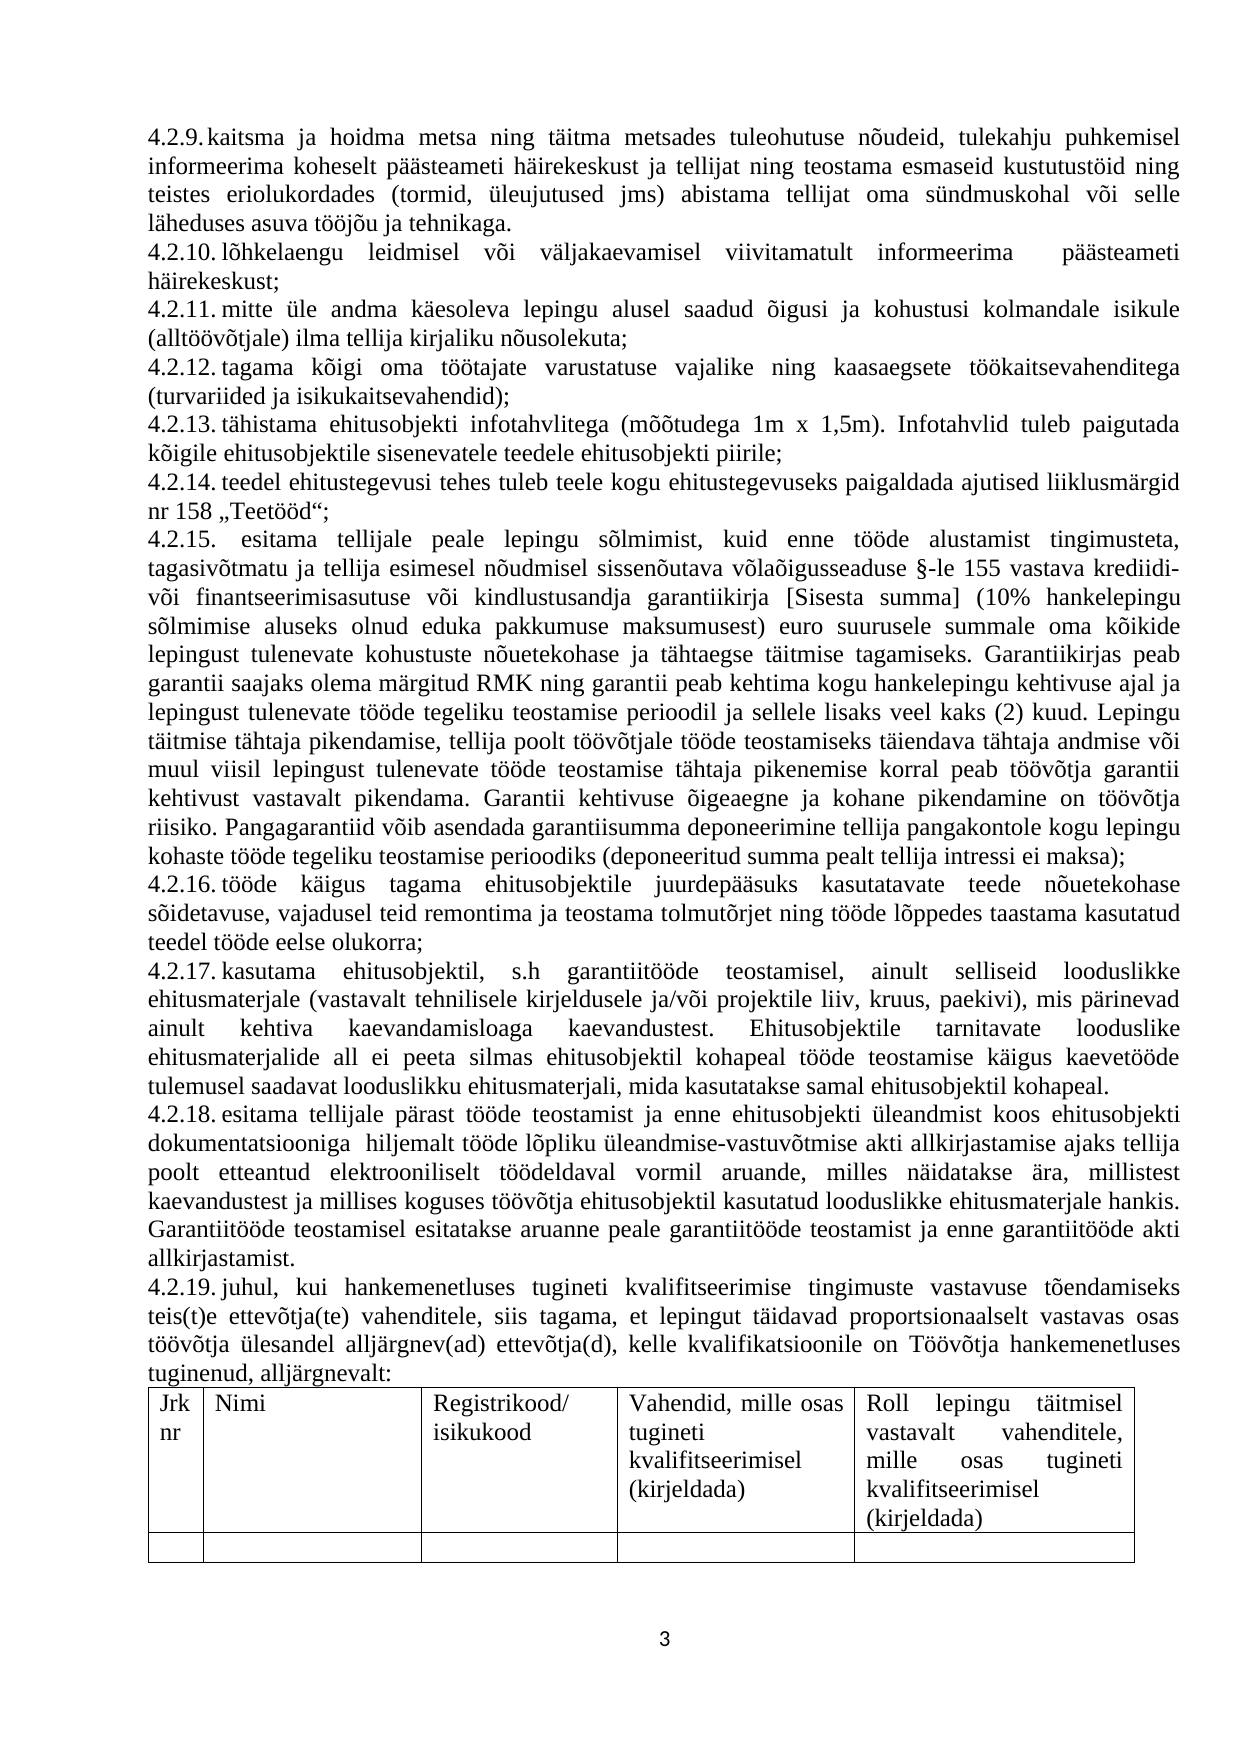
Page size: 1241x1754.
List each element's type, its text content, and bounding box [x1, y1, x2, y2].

table_header Jrk nr [149, 1388, 203, 1532]
text tööde käigus tagama ehitusobjektile juurdepääsuks kasutatavate teede nõuetekohase sõidetavuse, vajadusel teid remontima ja teostama tolmutõrjet ning tööde lõppedes taastama kasutatud teedel tööde eelse olukorra; [148, 869, 1181, 956]
text tagama kõigi oma töötajate varustatuse vajalike ning kaasaegsete töökaitsevahenditega (turvariided ja isikukaitsevahendid); [148, 352, 1181, 409]
text kasutama ehitusobjektil, s.h garantiitööde teostamisel, ainult selliseid looduslikke ehitusmaterjale (vastavalt tehnilisele kirjeldusele ja/või projektile liiv, kruus, paekivi), mis pärinevad ainult kehtiva kaevandamisloaga kaevandustest. Ehitusobjektile tarnitavate looduslike ehitusmaterjalide all ei peeta silmas ehitusobjektil kohapeal tööde teostamise käigus kaevetööde tulemusel saadavat looduslikku ehitusmaterjali, mida kasutatakse samal ehitusobjektil kohapeal. [148, 956, 1181, 1099]
table_cell [204, 1533, 421, 1562]
table_cell [855, 1533, 1134, 1562]
text kaitsma ja hoidma metsa ning täitma metsades tuleohutuse nõudeid, tulekahju puhkemisel informeerima koheselt päästeameti häirekeskust ja tellijat ning teostama esmaseid kustutustöid ning teistes eriolukordades (tormid, üleujutused jms) abistama tellijat oma sündmuskohal või selle läheduses asuva tööjõu ja tehnikaga. [148, 122, 1181, 237]
table_header Registrikood/ isikukood [422, 1388, 617, 1532]
table_header Roll lepingu täitmisel vastavalt vahenditele, mille osas tugineti kvalifitseerimisel (kirjeldada) [855, 1388, 1134, 1532]
text esitama tellijale pärast tööde teostamist ja enne ehitusobjekti üleandmist koos ehitusobjekti dokumentatsiooniga hiljemalt tööde lõpliku üleandmise-vastuvõtmise akti allkirjastamise ajaks tellija poolt etteantud elektrooniliselt töödeldaval vormil aruande, milles näidatakse ära, millistest kaevandustest ja millises koguses töövõtja ehitusobjektil kasutatud looduslikke ehitusmaterjale hankis. Garantiitööde teostamisel esitatakse aruanne peale garantiitööde teostamist ja enne garantiitööde akti allkirjastamist. [148, 1099, 1181, 1272]
table_cell [149, 1533, 203, 1562]
text tähistama ehitusobjekti infotahvlitega (mõõtudega 1m x 1,5m). Infotahvlid tuleb paigutada kõigile ehitusobjektile sisenevatele teedele ehitusobjekti piirile; [148, 409, 1181, 467]
text teedel ehitustegevusi tehes tuleb teele kogu ehitustegevuseks paigaldada ajutised liiklusmärgid nr 158 „Teetööd“; [148, 467, 1181, 524]
table_cell [618, 1533, 854, 1562]
table_header Vahendid, mille osas tugineti kvalifitseerimisel (kirjeldada) [618, 1388, 854, 1532]
table_cell [422, 1533, 617, 1562]
text mitte üle andma käesoleva lepingu alusel saadud õigusi ja kohustusi kolmandale isikule (alltöövõtjale) ilma tellija kirjaliku nõusolekuta; [148, 294, 1181, 352]
table_header Nimi [204, 1388, 421, 1532]
text juhul, kui hankemenetluses tugineti kvalifitseerimise tingimuste vastavuse tõendamiseks teis(t)e ettevõtja(te) vahenditele, siis tagama, et lepingut täidavad proportsionaalselt vastavas osas töövõtja ülesandel alljärgnev(ad) ettevõtja(d), kelle kvalifikatsioonile on Töövõtja hankemenetluses tuginenud, alljärgnevalt: [148, 1272, 1181, 1387]
text lõhkelaengu leidmisel või väljakaevamisel viivitamatult informeerima päästeameti häirekeskust; [148, 237, 1181, 294]
text esitama tellijale peale lepingu sõlmimist, kuid enne tööde alustamist tingimusteta, tagasivõtmatu ja tellija esimesel nõudmisel sissenõutava võlaõigusseaduse §-le 155 vastava krediidi- või finantseerimisasutuse või kindlustusandja garantiikirja (10% hankelepingu sõlmimise aluseks olnud eduka pakkumuse maksumusest) euro suurusele summale oma kõikide lepingust tulenevate kohustuste nõuetekohase ja tähtaegse täitmise tagamiseks. Garantiikirjas peab garantii saajaks olema märgitud RMK ning garantii peab kehtima kogu hankelepingu kehtivuse ajal ja lepingust tulenevate tööde tegeliku teostamise perioodil ja sellele lisaks veel kaks (2) kuud. Lepingu täitmise tähtaja pikendamise, tellija poolt töövõtjale tööde teostamiseks täiendava tähtaja andmise või muul viisil lepingust tulenevate tööde teostamise tähtaja pikenemise korral peab töövõtja garantii kehtivust vastavalt pikendama. Garantii kehtivuse õigeaegne ja kohane pikendamine on töövõtja riisiko. Pangagarantiid võib asendada garantiisumma deponeerimine tellija pangakontole kogu lepingu kohaste tööde tegeliku teostamise perioodiks (deponeeritud summa pealt tellija intressi ei maksa); [148, 524, 1181, 869]
